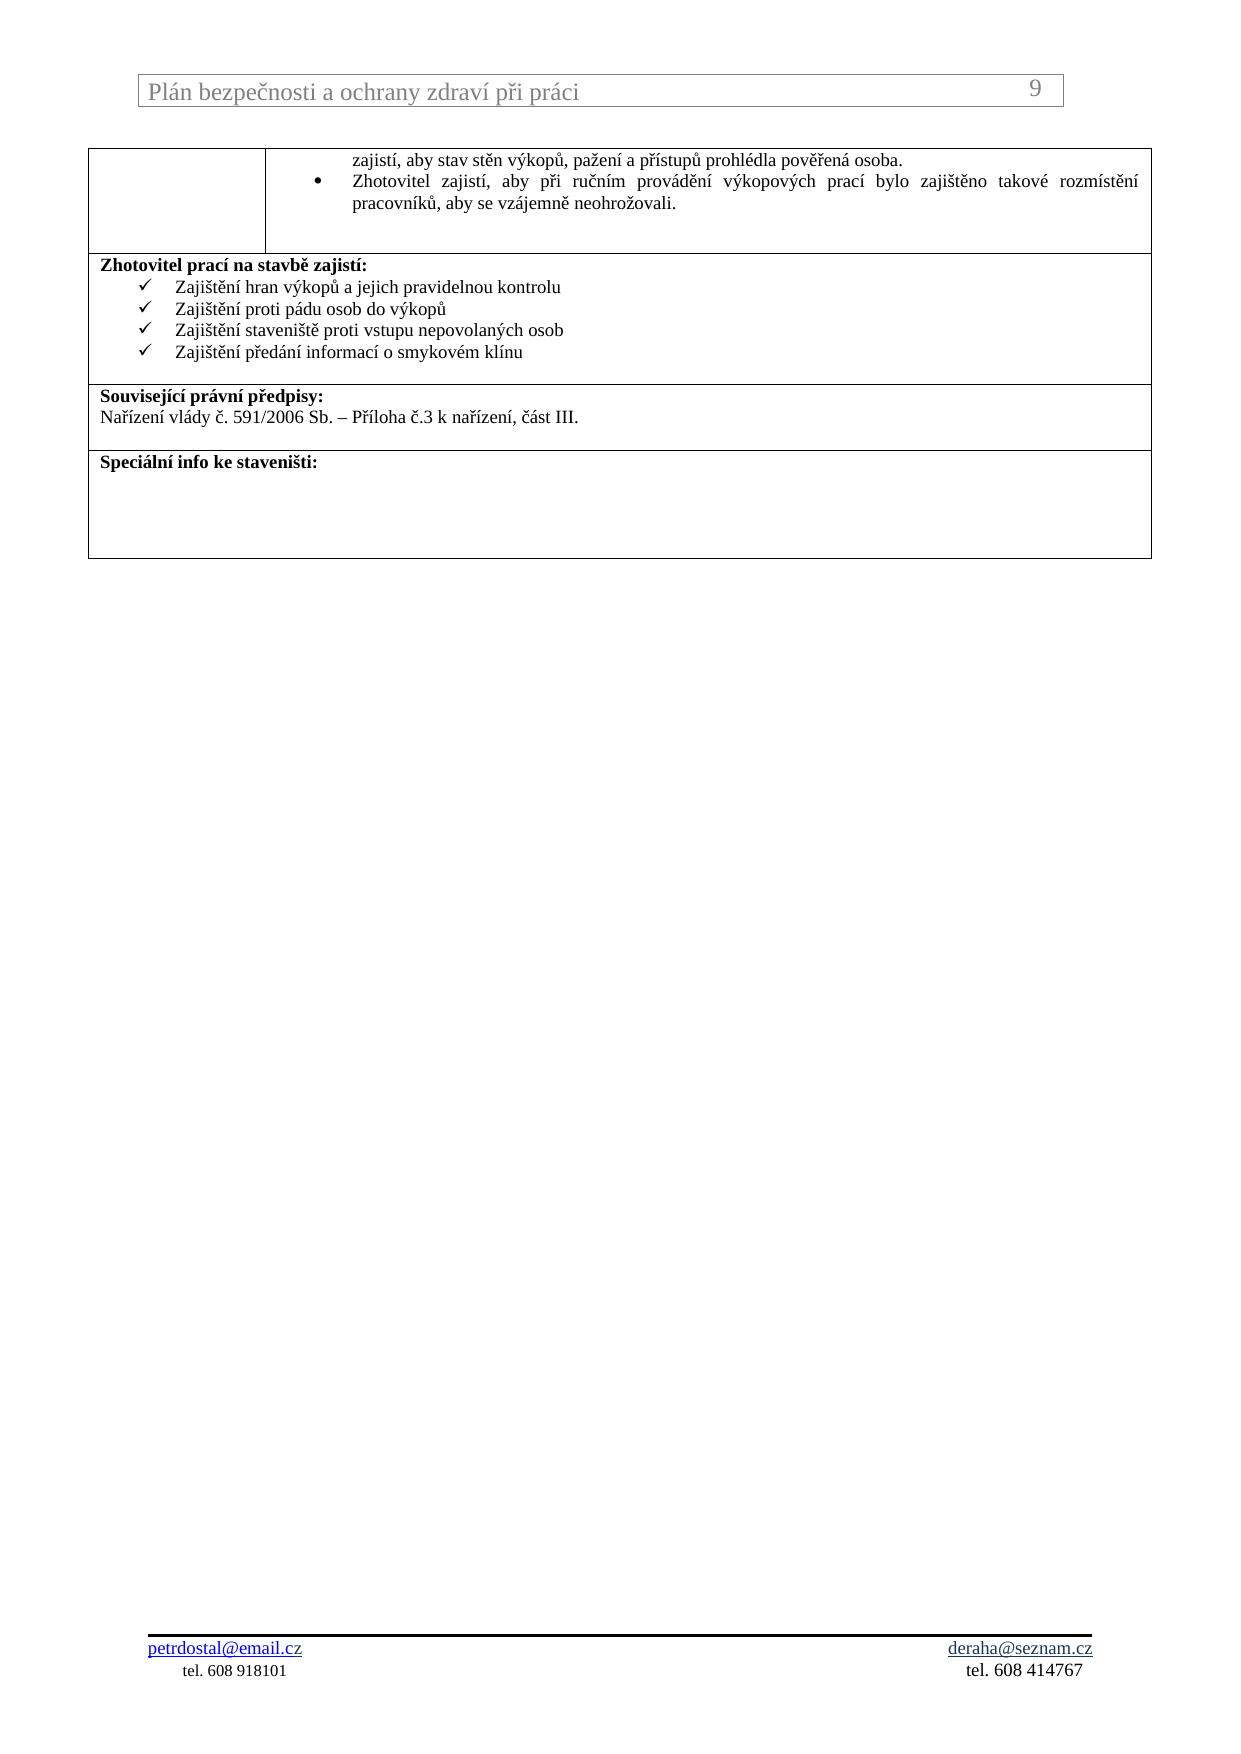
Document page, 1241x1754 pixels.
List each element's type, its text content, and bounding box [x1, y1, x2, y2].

table_cell Speciální info ke staveništi: [89, 451, 1151, 558]
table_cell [266, 149, 1151, 253]
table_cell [89, 149, 265, 253]
table_cell Zhotovitel prací na stavbě zajistí: Zajištění hran výkopů a jejich pravidelnou kontrolu Zajištění proti pádu osob do výkopů Zajištění staveniště proti vstupu nepovolaných osob Zajištění předání informací o smykovém klínu [89, 254, 1151, 384]
table_cell Související právní předpisy: Nařízení vlády č. 591/2006 Sb. – Příloha č.3 k nařízení, část III. [89, 385, 1151, 449]
